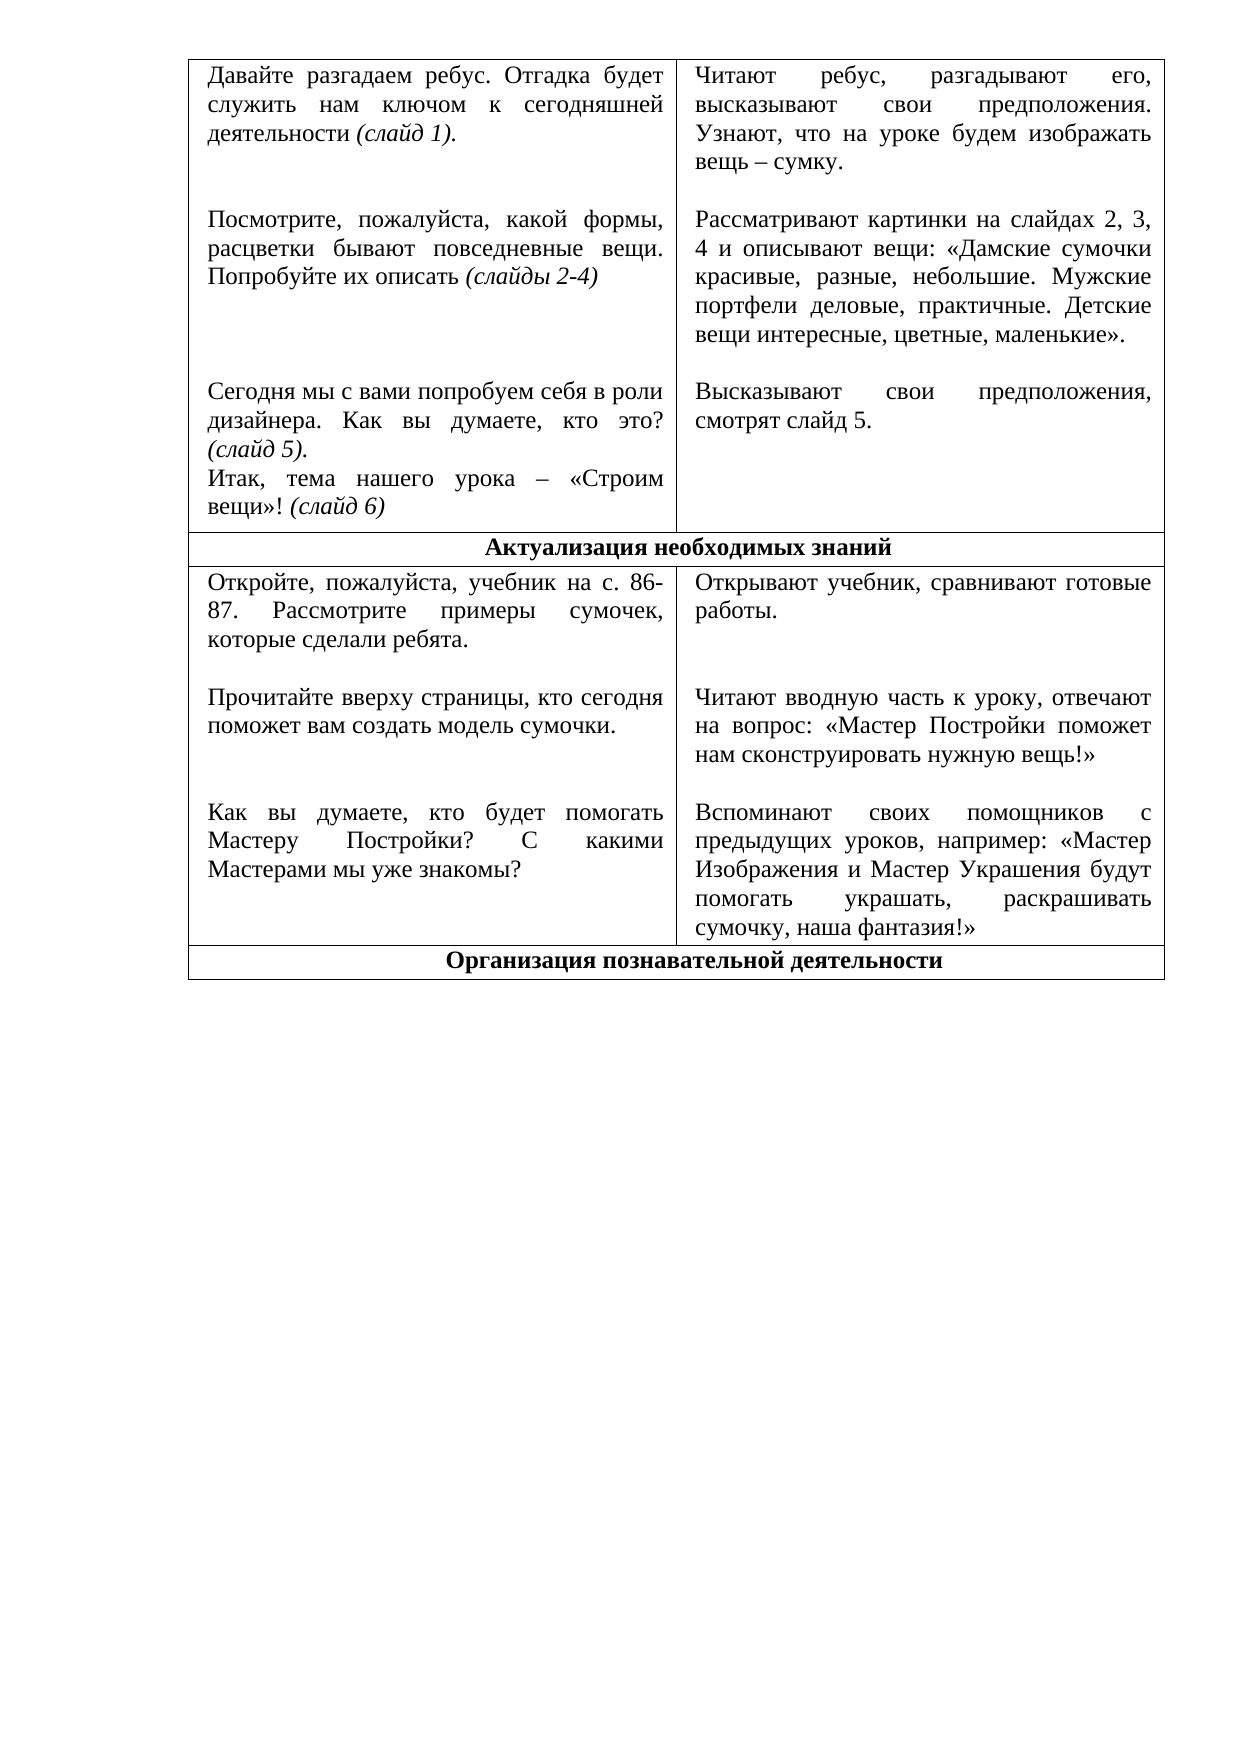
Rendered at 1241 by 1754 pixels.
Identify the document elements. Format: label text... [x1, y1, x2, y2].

table_cell Откройте, пожалуйста, учебник на с. 86-87. Рассмотрите примеры сумочек, которые сделали ребята. Прочитайте вверху страницы, кто сегодня поможет вам создать модель сумочки. Как вы думаете, кто будет помогать Мастеру Постройки? С какими Мастерами мы уже знакомы? [189, 567, 676, 945]
table_cell Читают ребус, разгадывают его, высказывают свои предположения. Узнают, что на уроке будем изображать вещь – сумку. Рассматривают картинки на слайдах 2, 3, 4 и описывают вещи: «Дамские сумочки красивые, разные, небольшие. Мужские портфели деловые, практичные. Детские вещи интересные, цветные, маленькие». Высказывают свои предположения, смотрят слайд 5. [677, 60, 1164, 532]
table_cell Давайте разгадаем ребус. Отгадка будет служить нам ключом к сегодняшней деятельности (слайд 1). Посмотрите, пожалуйста, какой формы, расцветки бывают повседневные вещи. Попробуйте их описать (слайды 2-4) Сегодня мы с вами попробуем себя в роли дизайнера. Как вы думаете, кто это? (слайд 5). Итак, тема нашего урока – «Строим вещи»! (слайд 6) [189, 60, 676, 532]
table_cell Актуализация необходимых знаний [189, 533, 1164, 566]
table_cell Организация познавательной деятельности [189, 946, 1164, 979]
table_cell Открывают учебник, сравнивают готовые работы. Читают вводную часть к уроку, отвечают на вопрос: «Мастер Постройки поможет нам сконструировать нужную вещь!» Вспоминают своих помощников с предыдущих уроков, например: «Мастер Изображения и Мастер Украшения будут помогать украшать, раскрашивать сумочку, наша фантазия!» [677, 567, 1164, 945]
